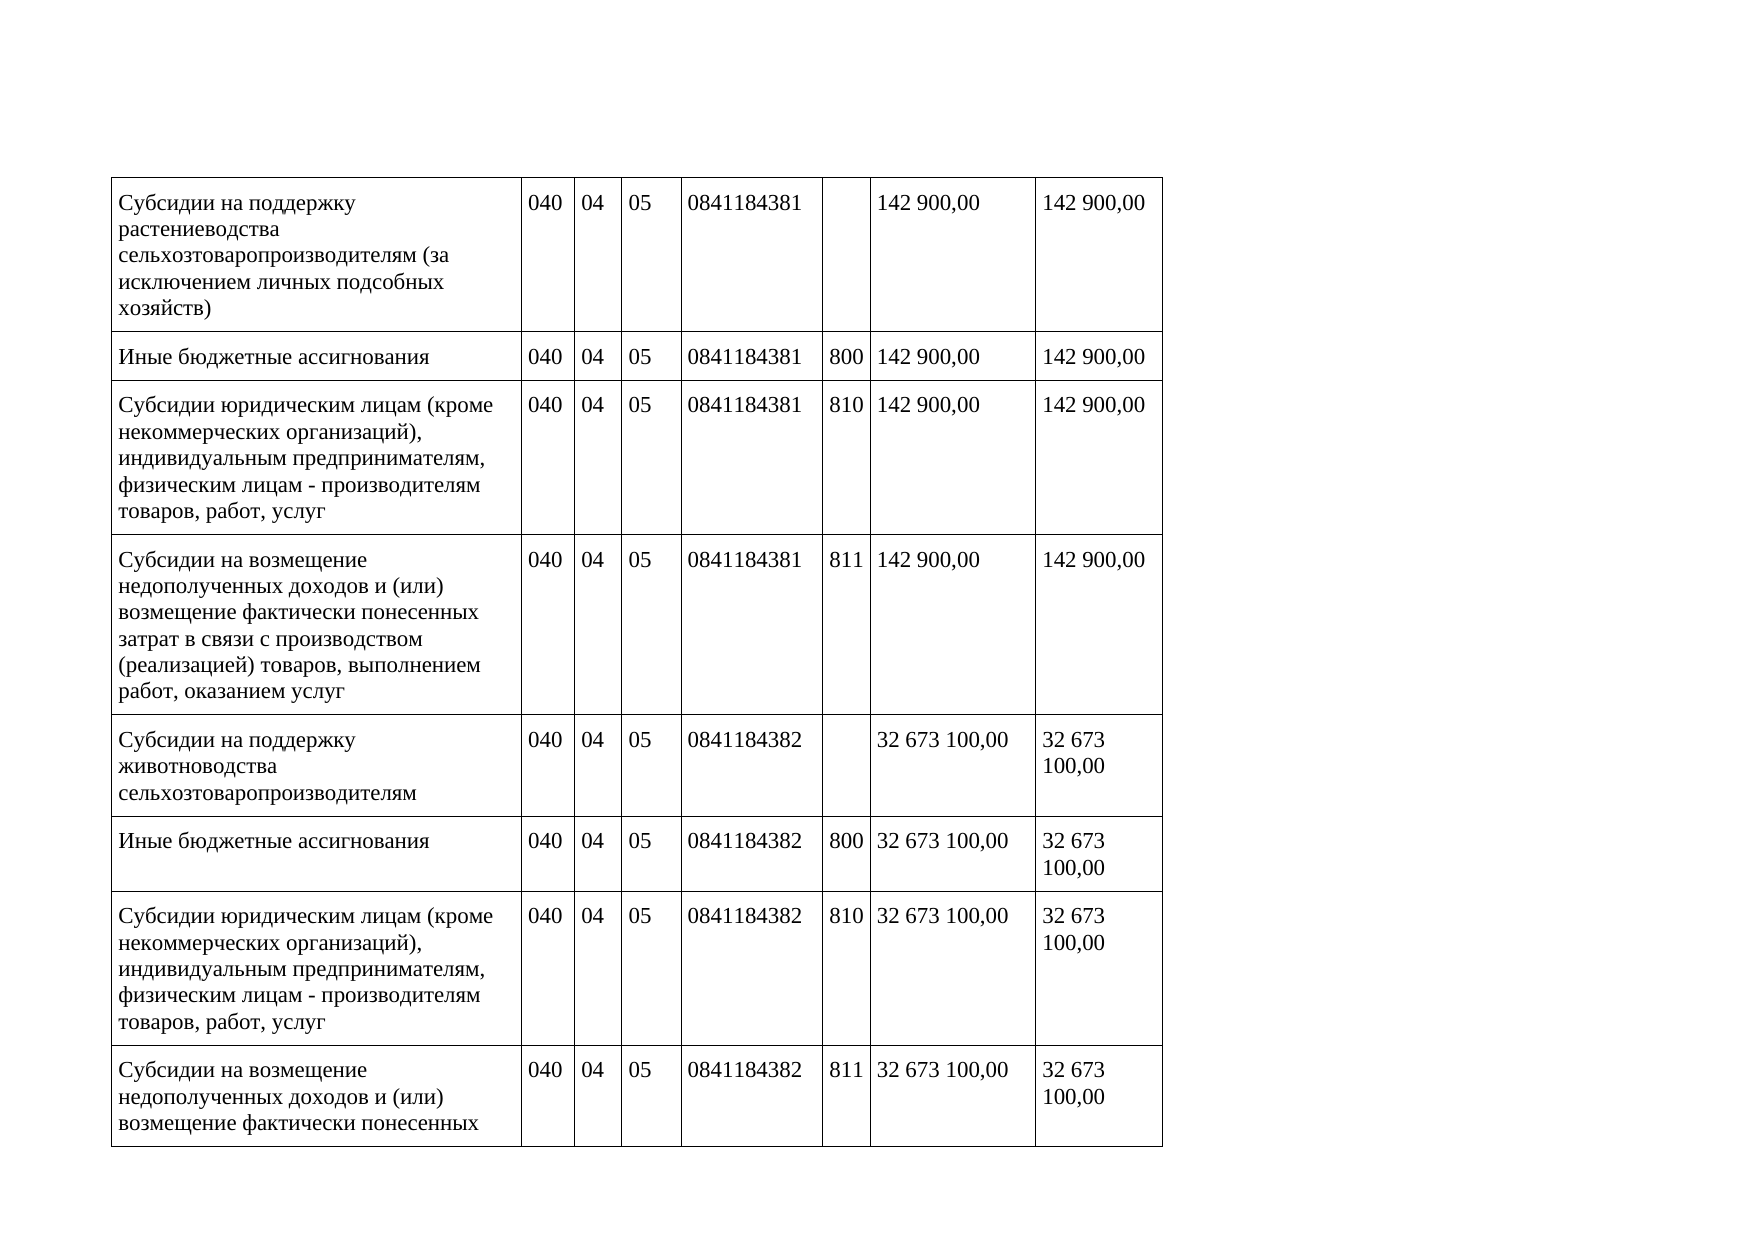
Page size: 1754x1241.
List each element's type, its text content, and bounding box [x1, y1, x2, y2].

table_cell 811 [823, 1046, 870, 1146]
table_cell 142 900,00 [871, 332, 1035, 380]
table_cell 142 900,00 [1036, 381, 1162, 534]
table_cell Субсидии на поддержку растениеводства сельхозтоваропроизводителям (за исключением личных подсобных хозяйств) [112, 178, 521, 331]
table_cell 0841184381 [682, 332, 822, 380]
table_cell 32 673 100,00 [871, 817, 1035, 891]
table_cell 040 [522, 1046, 574, 1146]
table_cell 142 900,00 [871, 178, 1035, 331]
table_cell 142 900,00 [1036, 332, 1162, 380]
table_cell 32 673 100,00 [1036, 1046, 1162, 1146]
table_cell Иные бюджетные ассигнования [112, 332, 521, 380]
table_cell 142 900,00 [871, 535, 1035, 714]
table_cell Субсидии юридическим лицам (кроме некоммерческих организаций), индивидуальным предпринимателям, физическим лицам - производителям товаров, работ, услуг [112, 381, 521, 534]
table_cell 04 [575, 892, 621, 1045]
table_cell 040 [522, 817, 574, 891]
table_cell Субсидии на поддержку животноводства сельхозтоваропроизводителям [112, 715, 521, 816]
table_cell 810 [823, 381, 870, 534]
table_cell 32 673 100,00 [1036, 715, 1162, 816]
table_cell 05 [622, 332, 681, 380]
table_cell 05 [622, 178, 681, 331]
table_cell 811 [823, 535, 870, 714]
table_cell 05 [622, 1046, 681, 1146]
table_cell 0841184381 [682, 535, 822, 714]
table_cell 142 900,00 [1036, 178, 1162, 331]
table_cell 040 [522, 178, 574, 331]
table_cell 32 673 100,00 [1036, 817, 1162, 891]
table_cell 05 [622, 535, 681, 714]
table_cell 04 [575, 535, 621, 714]
table_cell 800 [823, 332, 870, 380]
table_cell [823, 178, 870, 331]
table_cell 142 900,00 [871, 381, 1035, 534]
table_cell 0841184382 [682, 715, 822, 816]
table_cell 05 [622, 892, 681, 1045]
table_cell 0841184382 [682, 892, 822, 1045]
table_cell 142 900,00 [1036, 535, 1162, 714]
table_cell 040 [522, 535, 574, 714]
table_cell 0841184382 [682, 817, 822, 891]
table_cell 04 [575, 715, 621, 816]
table_cell 040 [522, 381, 574, 534]
table_cell 04 [575, 1046, 621, 1146]
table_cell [112, 1046, 521, 1146]
table_cell 32 673 100,00 [871, 1046, 1035, 1146]
table_cell 04 [575, 817, 621, 891]
table_cell [823, 715, 870, 816]
table_cell 05 [622, 381, 681, 534]
table_cell 040 [522, 332, 574, 380]
table_cell 04 [575, 178, 621, 331]
table_cell 04 [575, 332, 621, 380]
table_cell 0841184381 [682, 178, 822, 331]
table_cell 32 673 100,00 [871, 715, 1035, 816]
table_cell 05 [622, 817, 681, 891]
table_cell 04 [575, 381, 621, 534]
table_cell 0841184381 [682, 381, 822, 534]
table_cell Субсидии юридическим лицам (кроме некоммерческих организаций), индивидуальным предпринимателям, физическим лицам - производителям товаров, работ, услуг [112, 892, 521, 1045]
table_cell 040 [522, 715, 574, 816]
table_cell 32 673 100,00 [871, 892, 1035, 1045]
table_cell 32 673 100,00 [1036, 892, 1162, 1045]
table_cell 0841184382 [682, 1046, 822, 1146]
table_cell 040 [522, 892, 574, 1045]
table_cell Иные бюджетные ассигнования [112, 817, 521, 891]
table_cell 800 [823, 817, 870, 891]
table_cell 810 [823, 892, 870, 1045]
table_cell 05 [622, 715, 681, 816]
